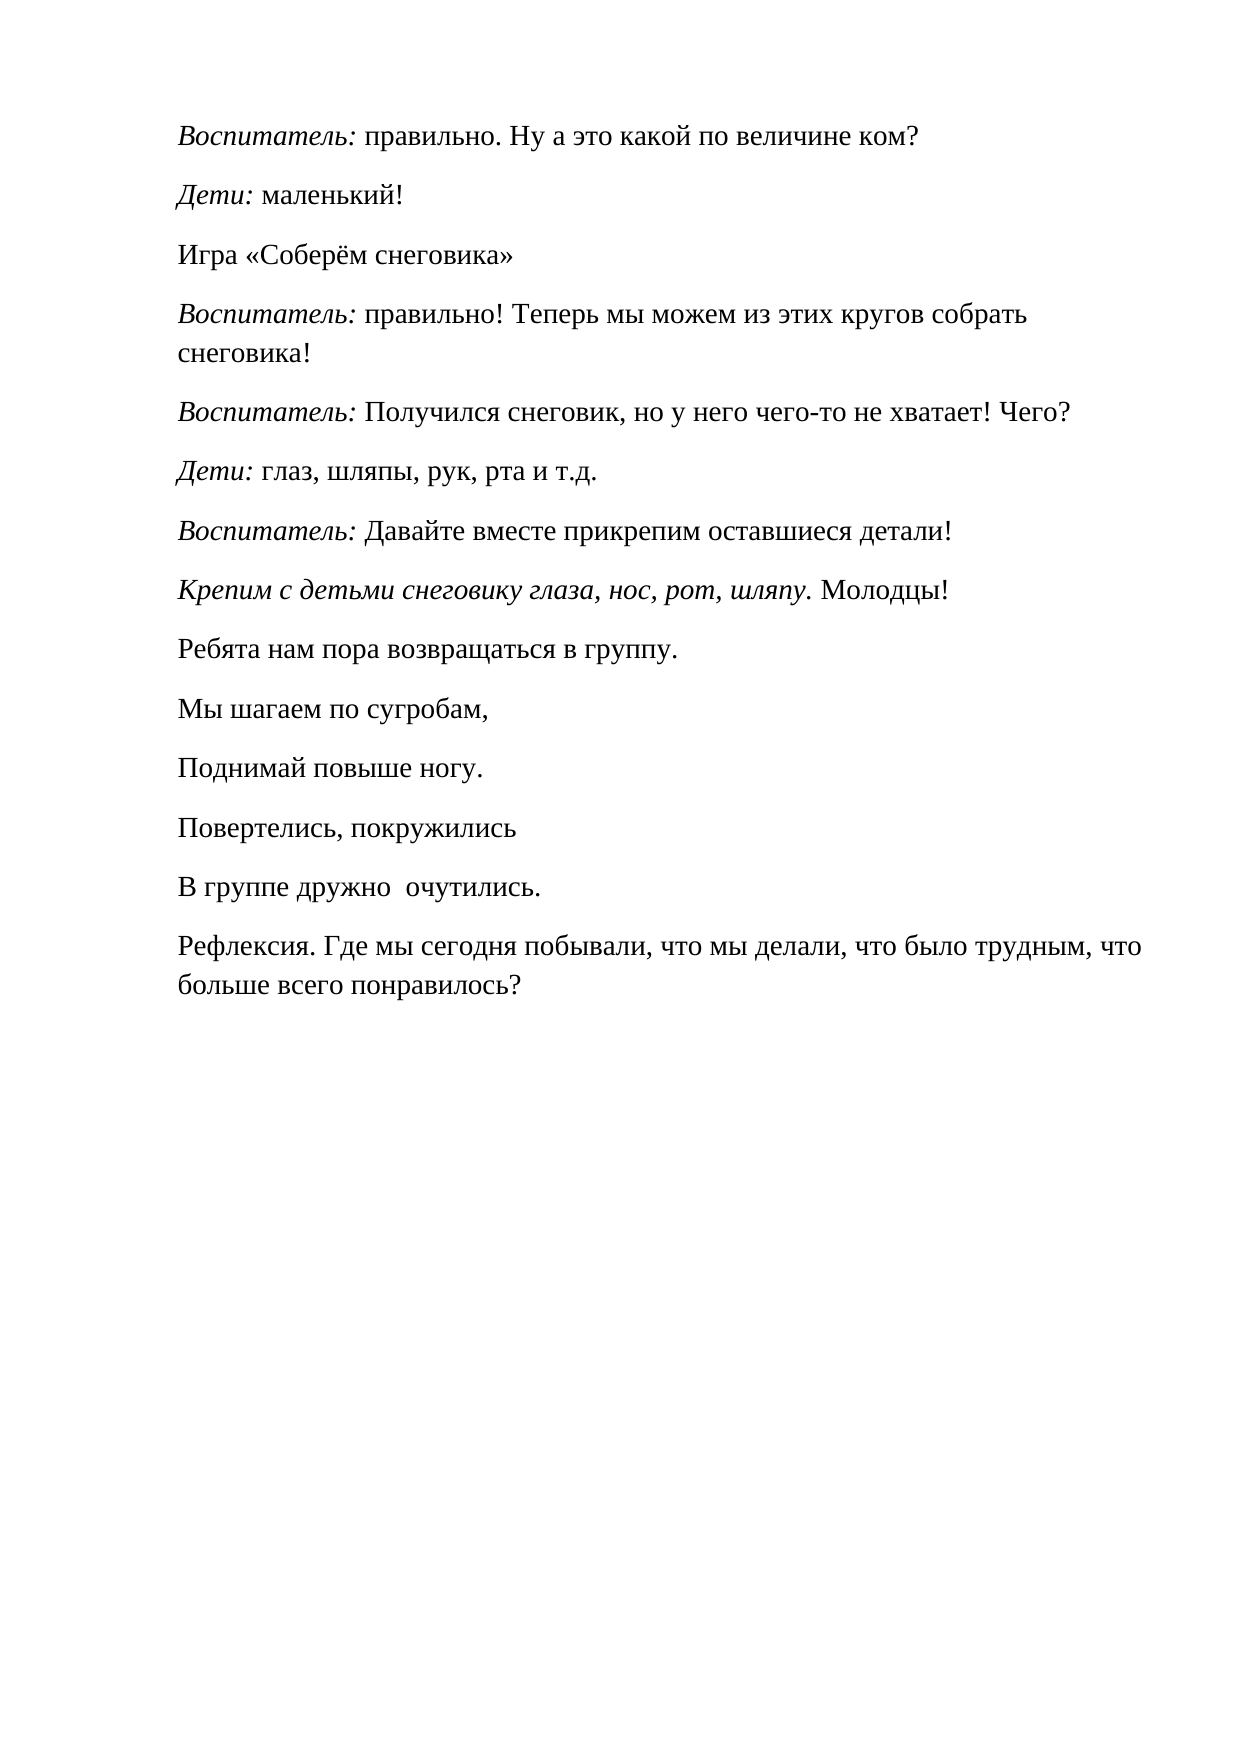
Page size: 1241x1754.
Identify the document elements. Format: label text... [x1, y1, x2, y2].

text Ребята нам пора возвращаться в группу. [177, 632, 1152, 665]
text Дети: глаз, шляпы, рук, рта и т.д. [177, 453, 1152, 487]
text Воспитатель: правильно! Теперь мы можем из этих кругов собрать снеговика! [177, 296, 1152, 368]
text Крепим с детьми снеговику глаза, нос, рот, шляпу. Молодцы! [177, 572, 1152, 606]
text В группе дружно очутились. [177, 869, 1152, 903]
text Воспитатель: правильно. Ну а это какой по величине ком? [177, 118, 1152, 152]
text Воспитатель: Получился снеговик, но у него чего-то не хватает! Чего? [177, 394, 1152, 428]
text Воспитатель: Давайте вместе прикрепим оставшиеся детали! [177, 513, 1152, 546]
text Мы шагаем по сугробам, [177, 691, 1152, 724]
text Поднимай повыше ногу. [177, 750, 1152, 784]
text Дети: маленький! [177, 177, 1152, 211]
text Повертелись, покружились [177, 810, 1152, 843]
text Рефлексия. Где мы сегодня побывали, что мы делали, что было трудным, что больше всего понравилось? [177, 928, 1152, 1001]
text Игра «Соберём снеговика» [177, 237, 1152, 270]
